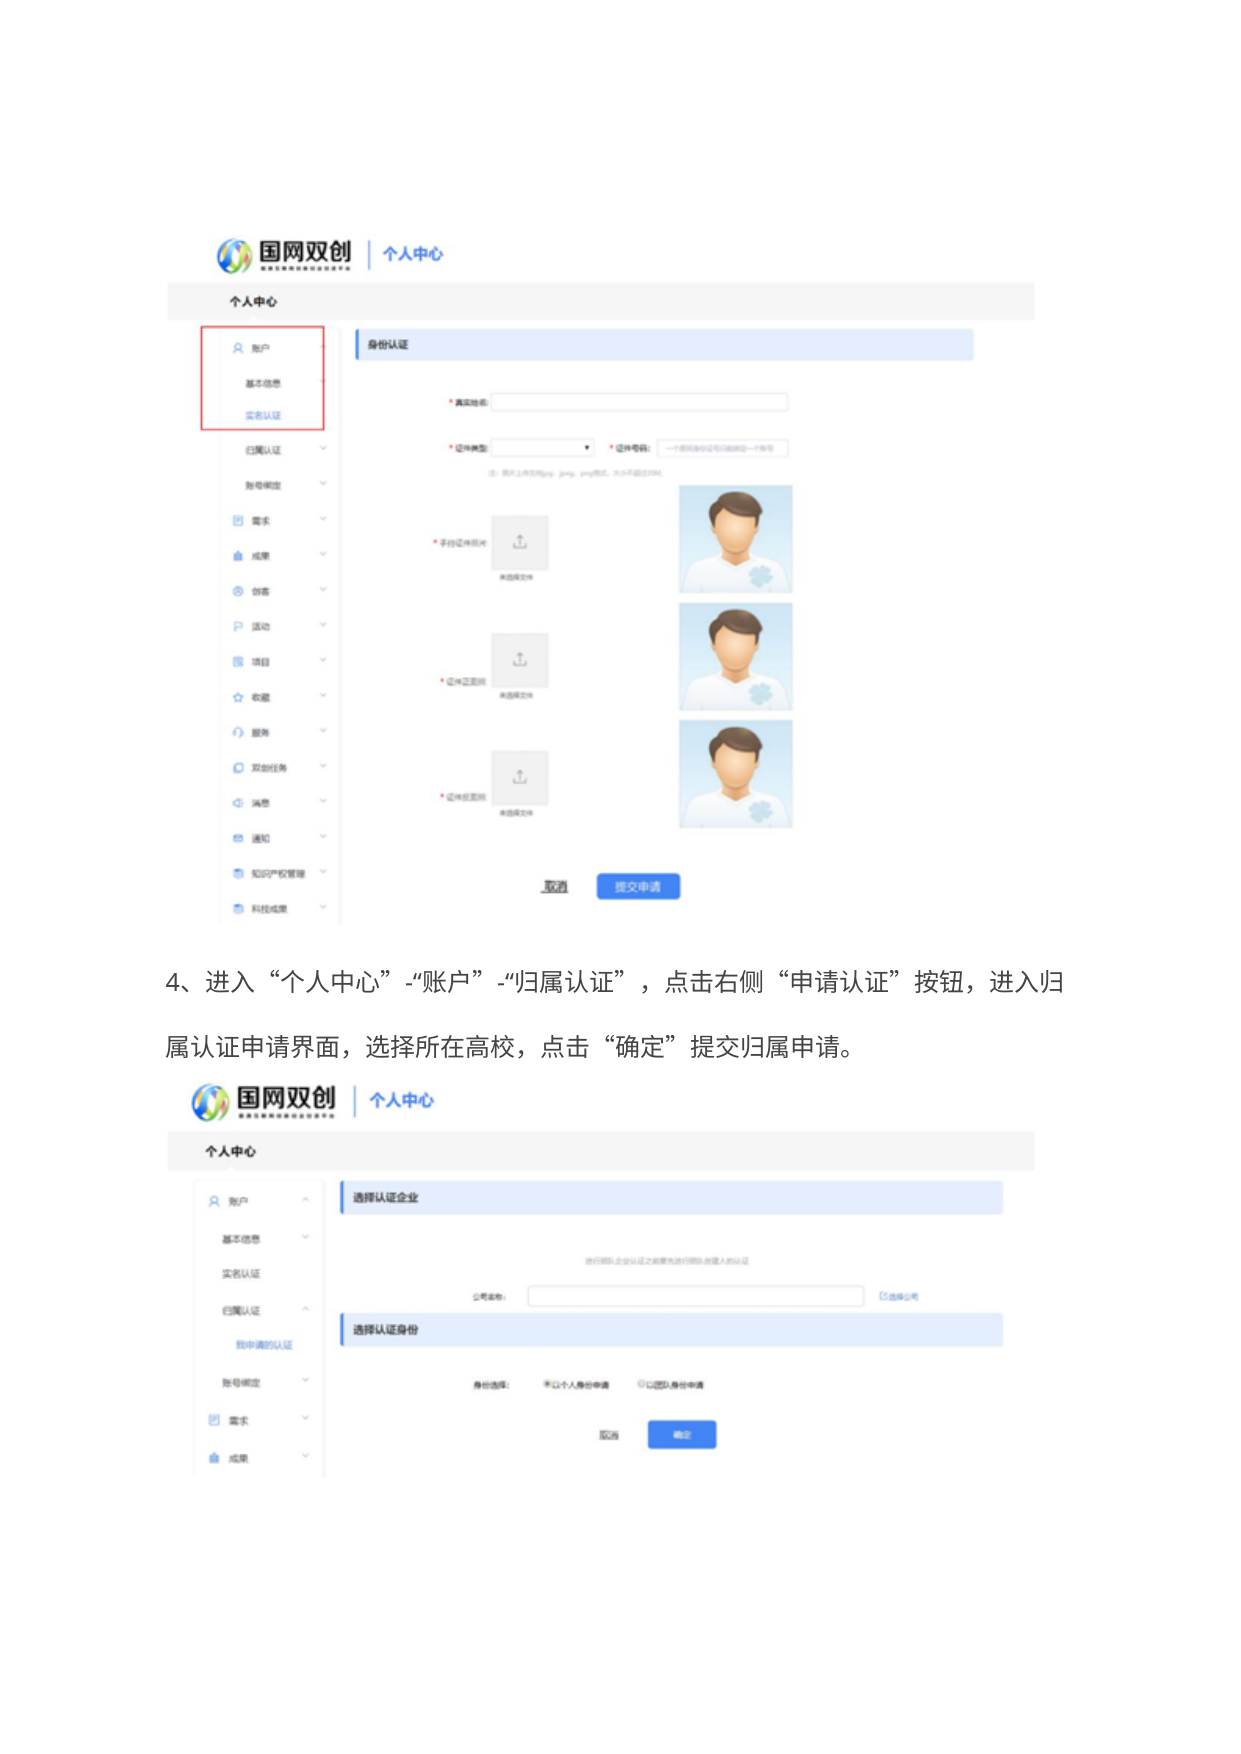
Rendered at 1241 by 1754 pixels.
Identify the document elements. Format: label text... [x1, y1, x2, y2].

picture [165, 1077, 1038, 1481]
picture [165, 232, 1038, 928]
text 4、进入“个人中心”-“账户”-“归属认证”，点击右侧“申请认证”按钮，进入归属认证申请界面，选择所在高校，点击“确定”提交归属申请。 [165, 948, 1087, 1078]
